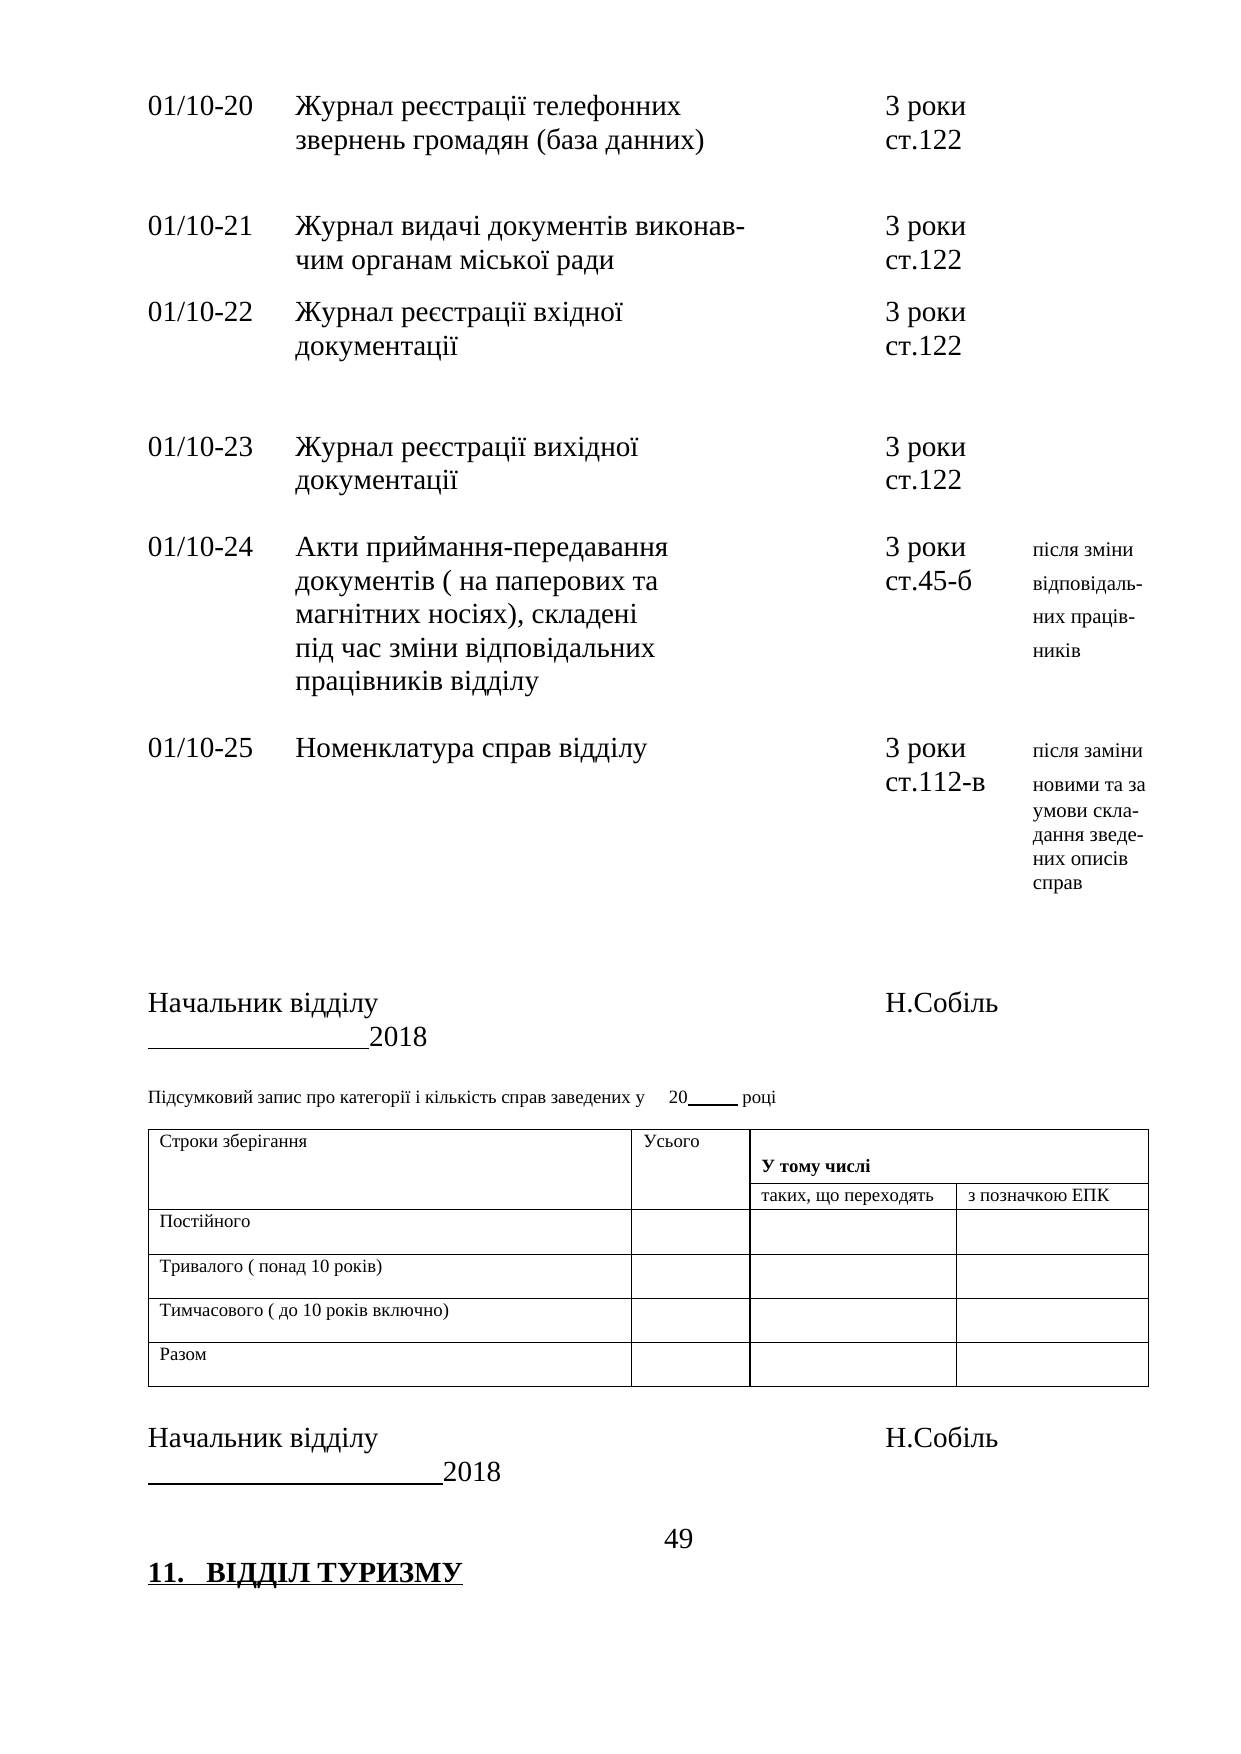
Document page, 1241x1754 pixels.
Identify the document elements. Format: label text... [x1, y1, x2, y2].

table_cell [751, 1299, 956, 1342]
text працівників відділу [148, 663, 1152, 697]
text магнітних носіях), складені них праців- [148, 596, 1152, 630]
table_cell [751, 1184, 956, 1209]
text дання зведе- [148, 822, 1152, 846]
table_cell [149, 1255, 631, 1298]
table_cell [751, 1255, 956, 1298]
text чим органам міської ради ст.122 [148, 242, 1152, 275]
text умови скла- [148, 798, 1152, 822]
text 2018 [148, 1454, 1152, 1488]
text під час зміни відповідальних ників [148, 630, 1152, 663]
text 01/10-20 Журнал реєстрації телефонних 3 роки [148, 88, 1152, 122]
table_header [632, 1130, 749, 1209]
text 01/10-23 Журнал реєстрації вихідної 3 роки [148, 429, 1152, 462]
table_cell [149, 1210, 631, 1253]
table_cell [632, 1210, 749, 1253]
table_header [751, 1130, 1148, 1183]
text 01/10-25 Номенклатура справ відділу 3 роки після заміни [148, 731, 1152, 764]
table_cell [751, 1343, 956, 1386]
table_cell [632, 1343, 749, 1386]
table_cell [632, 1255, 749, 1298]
text Начальник відділу Н.Собіль [148, 1421, 1152, 1454]
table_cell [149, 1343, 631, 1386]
text Підсумковий запис про категорії і кількість справ заведених у 20 році [148, 1086, 1152, 1107]
text справ [148, 870, 1152, 894]
text 2018 [148, 1019, 1152, 1052]
text ст.112-в новими та за [148, 764, 1152, 798]
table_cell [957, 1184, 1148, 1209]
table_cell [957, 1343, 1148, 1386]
text звернень громадян (база данних) ст.122 [148, 122, 1152, 156]
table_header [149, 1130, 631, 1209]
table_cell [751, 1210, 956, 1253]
text Начальник відділу Н.Собіль [148, 985, 1152, 1019]
text 49 [148, 1521, 1152, 1555]
text 01/10-21 Журнал видачі документів виконав- 3 роки [148, 208, 1152, 242]
text 01/10-24 Акти приймання-передавання 3 роки після зміни [148, 529, 1152, 563]
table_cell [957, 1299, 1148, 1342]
text 01/10-22 Журнал реєстрації вхідної 3 роки [148, 294, 1152, 328]
text них описів [148, 846, 1152, 870]
text документації ст.122 [148, 462, 1152, 496]
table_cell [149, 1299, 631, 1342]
text документації ст.122 [148, 328, 1152, 362]
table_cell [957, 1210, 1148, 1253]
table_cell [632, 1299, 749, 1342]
text 11. ВІДДІЛ ТУРИЗМУ [148, 1555, 1152, 1588]
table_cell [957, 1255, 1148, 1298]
text документів ( на паперових та ст.45-б відповідаль- [148, 563, 1152, 596]
